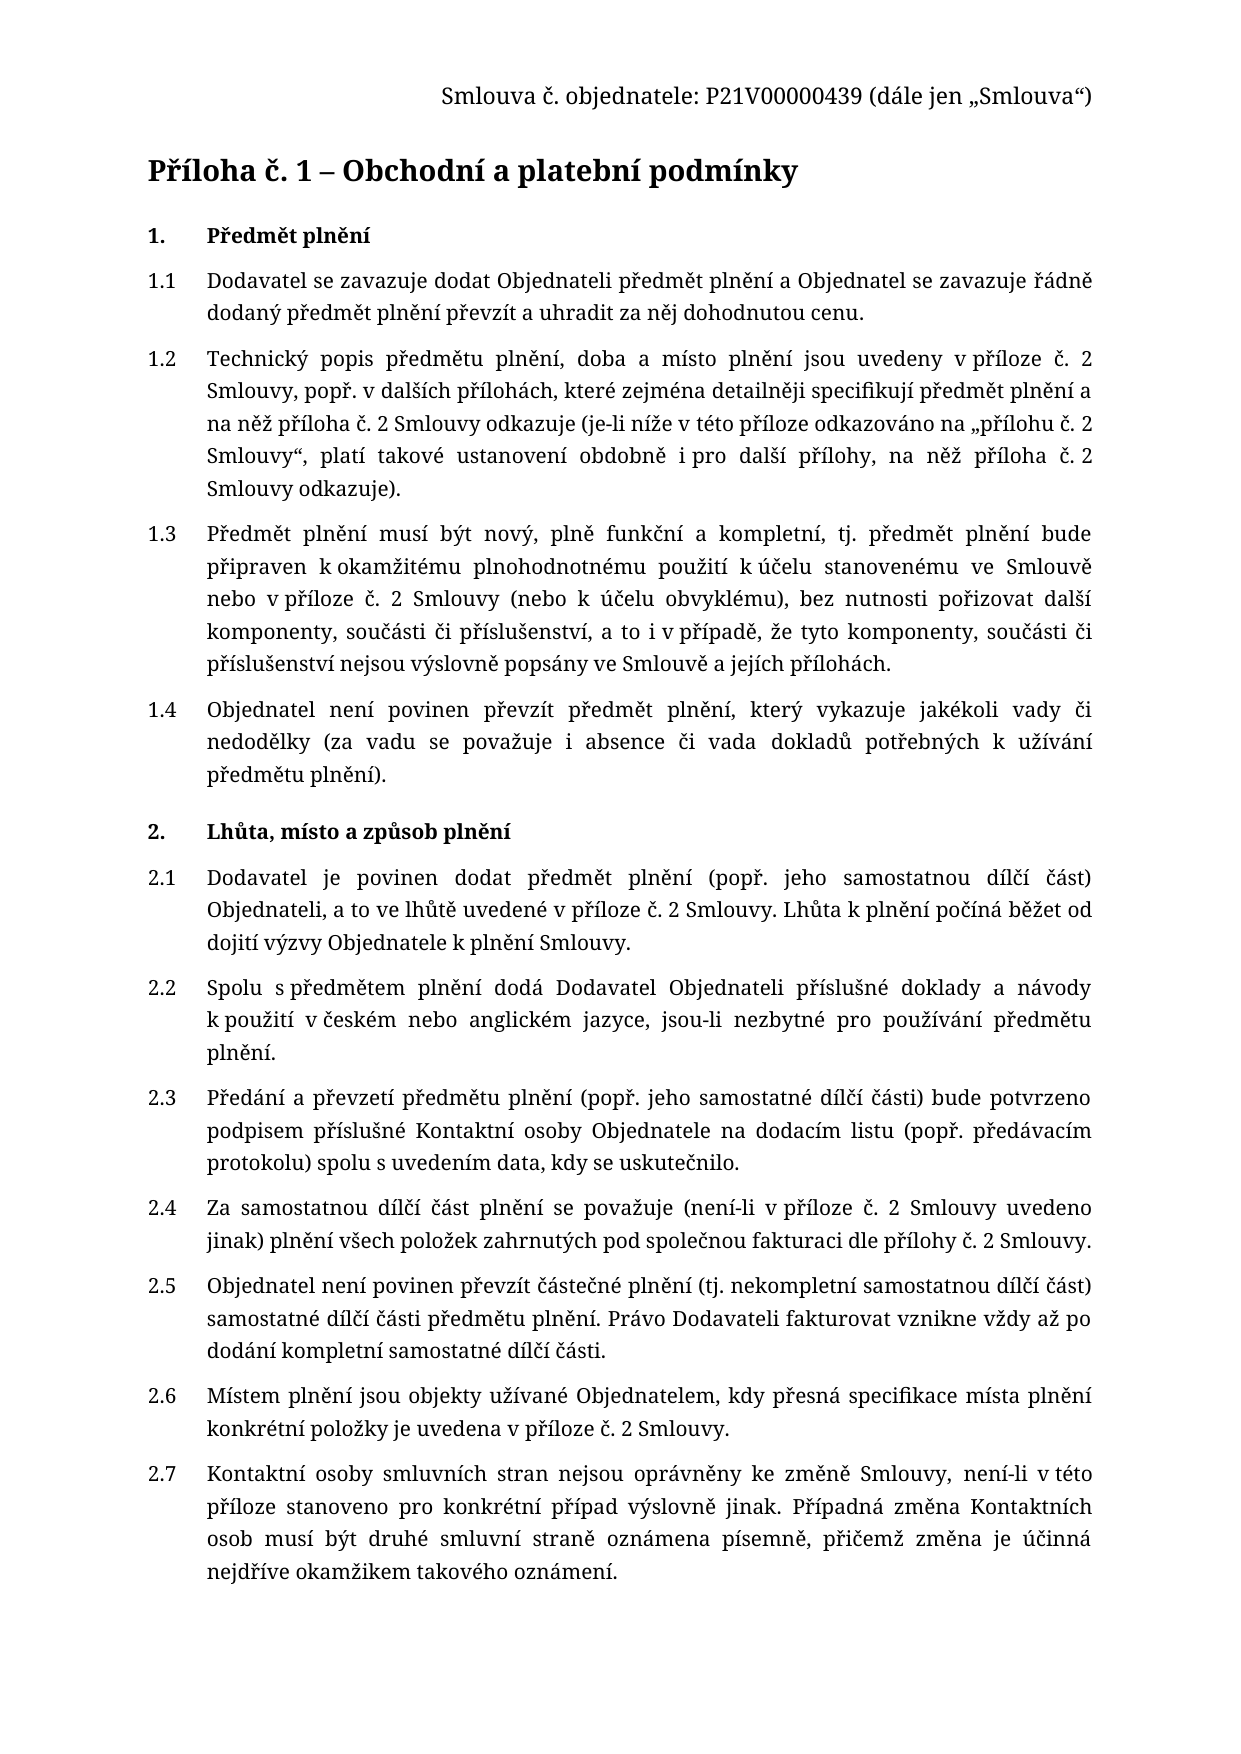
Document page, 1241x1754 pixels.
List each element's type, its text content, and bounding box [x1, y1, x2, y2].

list Objednatel není povinen převzít částečné plnění (tj. nekompletní samostatnou dílčí část) samostatné dílčí části předmětu plnění. Právo Dodavateli fakturovat vznikne vždy až po dodání kompletní samostatné dílčí části. [148, 1271, 1093, 1365]
list Objednatel není povinen převzít předmět plnění, který vykazuje jakékoli vady či nedodělky (za vadu se považuje i absence či vada dokladů potřebných k užívání předmětu plnění). [148, 695, 1093, 788]
list Lhůta, místo a způsob plnění [148, 817, 1093, 846]
list Kontaktní osoby smluvních stran nejsou oprávněny ke změně Smlouvy, není-li v této příloze stanoveno pro konkrétní případ výslovně jinak. Případná změna Kontaktních osob musí být druhé smluvní straně oznámena písemně, přičemž změna je účinná nejdříve okamžikem takového oznámení. [148, 1459, 1093, 1586]
list Předmět plnění musí být nový, plně funkční a kompletní, tj. předmět plnění bude připraven k okamžitému plnohodnotnému použití k účelu stanovenému ve Smlouvě nebo v příloze č. 2 Smlouvy (nebo k účelu obvyklému), bez nutnosti pořizovat další komponenty, součásti či příslušenství, a to i v případě, že tyto komponenty, součásti či příslušenství nejsou výslovně popsány ve Smlouvě a jejích přílohách. [148, 519, 1093, 678]
list Dodavatel se zavazuje dodat Objednateli předmět plnění a Objednatel se zavazuje řádně dodaný předmět plnění převzít a uhradit za něj dohodnutou cenu. [148, 266, 1093, 327]
list Předmět plnění [148, 221, 1093, 249]
text Příloha č. 1 – Obchodní a platební podmínky [148, 150, 1093, 190]
list Za samostatnou dílčí část plnění se považuje (není-li v příloze č. 2 Smlouvy uvedeno jinak) plnění všech položek zahrnutých pod společnou fakturaci dle přílohy č. 2 Smlouvy. [148, 1193, 1093, 1254]
list Technický popis předmětu plnění, doba a místo plnění jsou uvedeny v příloze č. 2 Smlouvy, popř. v dalších přílohách, které zejména detailněji specifikují předmět plnění a na něž příloha č. 2 Smlouvy odkazuje (je-li níže v této příloze odkazováno na „přílohu č. 2 Smlouvy“, platí takové ustanovení obdobně i pro další přílohy, na něž příloha č. 2 Smlouvy odkazuje). [148, 344, 1093, 502]
list Dodavatel je povinen dodat předmět plnění (popř. jeho samostatnou dílčí část) Objednateli, a to ve lhůtě uvedené v příloze č. 2 Smlouvy. Lhůta k plnění počíná běžet od dojití výzvy Objednatele k plnění Smlouvy. [148, 863, 1093, 956]
list Spolu s předmětem plnění dodá Dodavatel Objednateli příslušné doklady a návody k použití v českém nebo anglickém jazyce, jsou-li nezbytné pro používání předmětu plnění. [148, 973, 1093, 1067]
list Místem plnění jsou objekty užívané Objednatelem, kdy přesná specifikace místa plnění konkrétní položky je uvedena v příloze č. 2 Smlouvy. [148, 1382, 1093, 1443]
list Předání a převzetí předmětu plnění (popř. jeho samostatné dílčí části) bude potvrzeno podpisem příslušné Kontaktní osoby Objednatele na dodacím listu (popř. předávacím protokolu) spolu s uvedením data, kdy se uskutečnilo. [148, 1083, 1093, 1177]
